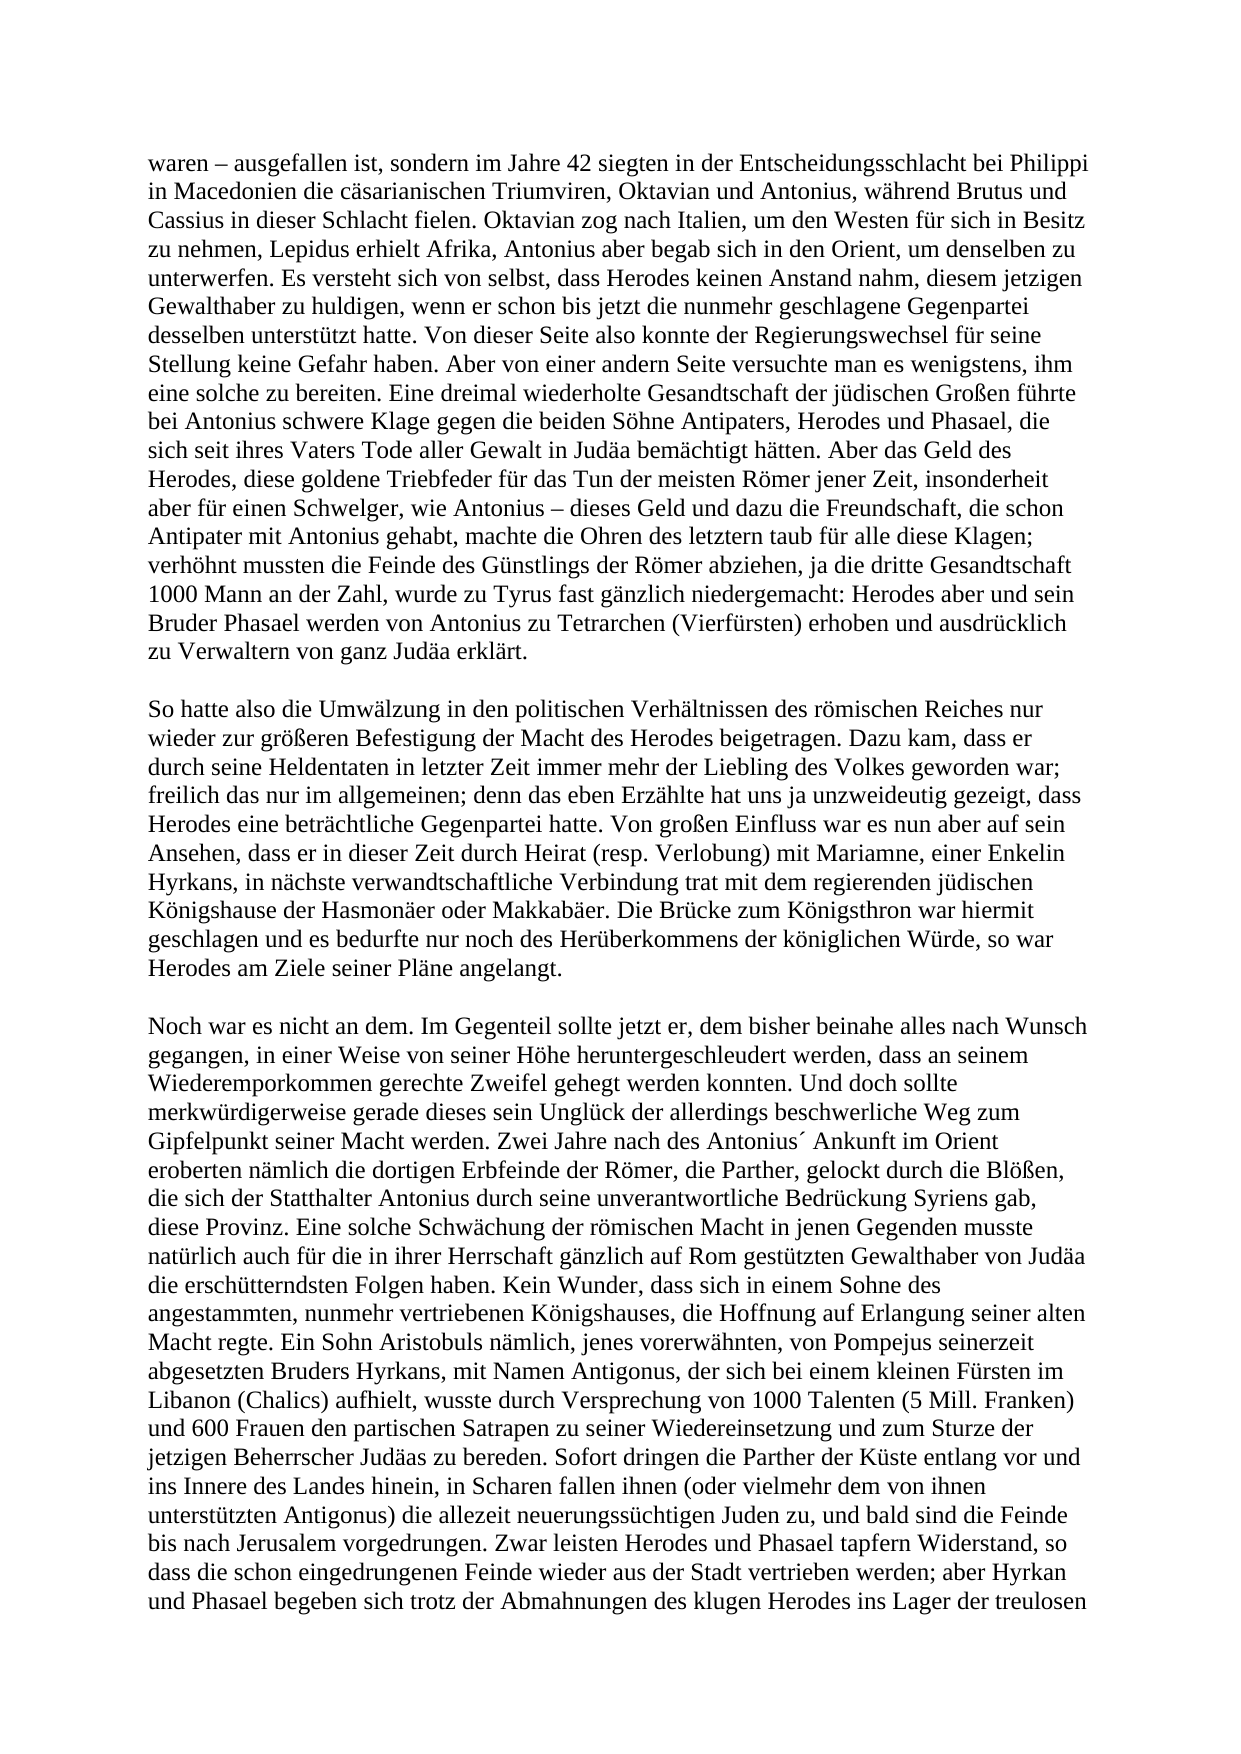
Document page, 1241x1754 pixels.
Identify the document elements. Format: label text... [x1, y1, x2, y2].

text So hatte also die Umwälzung in den politischen Verhältnissen des römischen Reiches nur wieder zur größeren Befestigung der Macht des Herodes beigetragen. Dazu kam, dass er durch seine Heldentaten in letzter Zeit immer mehr der Liebling des Volkes geworden war; freilich das nur im allgemeinen; denn das eben Erzählte hat uns ja unzweideutig gezeigt, dass Herodes eine beträchtliche Gegenpartei hatte. Von großen Einfluss war es nun aber auf sein Ansehen, dass er in dieser Zeit durch Heirat (resp. Verlobung) mit Mariamne, einer Enkelin Hyrkans, in nächste verwandtschaftliche Verbindung trat mit dem regierenden jüdischen Königshause der Hasmonäer oder Makkabäer. Die Brücke zum Königsthron war hiermit geschlagen und es bedurfte nur noch des Herüberkommens der königlichen Würde, so war Herodes am Ziele seiner Pläne angelangt. [148, 694, 1093, 982]
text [148, 1011, 1093, 1615]
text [148, 148, 1093, 665]
